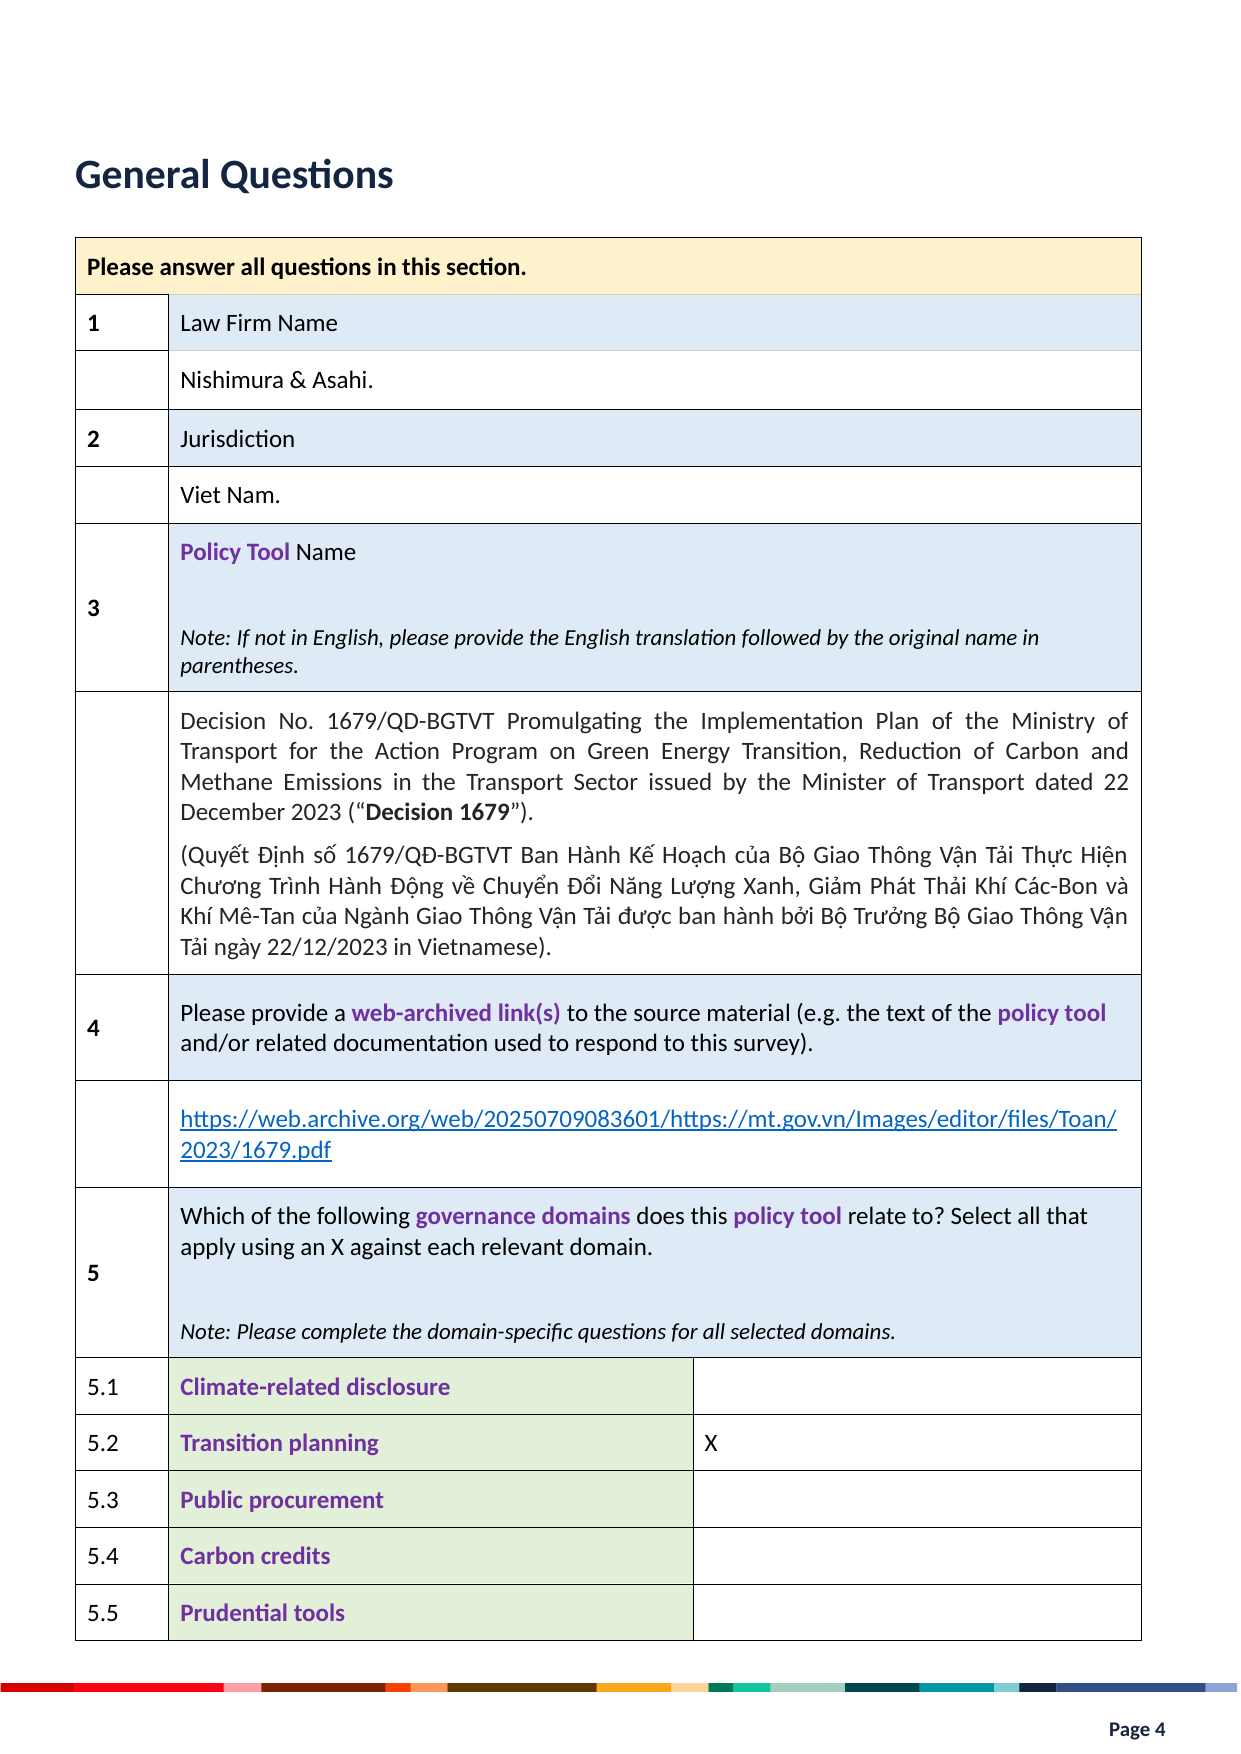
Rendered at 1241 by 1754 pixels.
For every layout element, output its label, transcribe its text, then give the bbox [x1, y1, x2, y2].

table_cell 2 [76, 410, 168, 466]
subtitle General Questions [75, 148, 1165, 199]
table_cell Transition planning [169, 1415, 693, 1470]
table_cell [76, 692, 168, 974]
table_cell 1 [76, 295, 168, 350]
table_cell Decision No. 1679/QD-BGTVT Promulgating the Implementation Plan of the Ministry of Transport for the Action Program on Green Energy Transition, Reduction of Carbon and Methane Emissions in the Transport Sector issued by the Minister of Transport dated 22 December 2023 (“Decision 1679”). (Quyết Định số 1679/QĐ-BGTVT Ban Hành Kế Hoạch của Bộ Giao Thông Vận Tải Thực Hiện Chương Trình Hành Động về Chuyển Đổi Năng Lượng Xanh, Giảm Phát Thải Khí Các-Bon và Khí Mê-Tan của Ngành Giao Thông Vận Tải được ban hành bởi Bộ Trưởng Bộ Giao Thông Vận Tải ngày 22/12/2023 in Vietnamese). [169, 692, 1141, 974]
table_cell 5.3 [76, 1471, 168, 1527]
table_cell Which of the following governance domains does this policy tool relate to? Select all that apply using an X against each relevant domain. Note: Please complete the domain-specific questions for all selected domains. [169, 1188, 1141, 1357]
table_cell Law Firm Name [169, 295, 1141, 350]
picture [0, 1683, 1236, 1692]
table_cell 5 [76, 1188, 168, 1357]
table_cell 5.4 [76, 1528, 168, 1583]
table_cell Carbon credits [169, 1528, 693, 1583]
table_cell [76, 1081, 168, 1187]
table_cell https://web.archive.org/web/20250709083601/https://mt.gov.vn/Images/editor/files/Toan/2023/1679.pdf [169, 1081, 1141, 1187]
table_cell [694, 1358, 1141, 1414]
table_cell 5.1 [76, 1358, 168, 1414]
table_cell 5.2 [76, 1415, 168, 1470]
table_cell [694, 1585, 1141, 1640]
table_cell Please provide a web-archived link(s) to the source material (e.g. the text of the policy tool and/or related documentation used to respond to this survey). [169, 975, 1141, 1080]
table_cell [694, 1528, 1141, 1583]
table_cell Prudential tools [169, 1585, 693, 1640]
table_cell 4 [76, 975, 168, 1080]
table_cell Viet Nam. [169, 467, 1141, 522]
table_cell [76, 467, 168, 522]
table_cell Climate-related disclosure [169, 1358, 693, 1414]
table_cell [694, 1471, 1141, 1527]
table_header Please answer all questions in this section. [76, 238, 1141, 294]
table_cell Policy Tool Name Note: If not in English, please provide the English translation followed by the original name in parentheses. [169, 524, 1141, 691]
table_cell Jurisdiction [169, 410, 1141, 466]
table_cell Public procurement [169, 1471, 693, 1527]
table_cell 3 [76, 524, 168, 691]
table_cell 5.5 [76, 1585, 168, 1640]
table_cell X [694, 1415, 1141, 1470]
table_cell Nishimura & Asahi. [169, 351, 1141, 409]
table_cell [76, 351, 168, 409]
